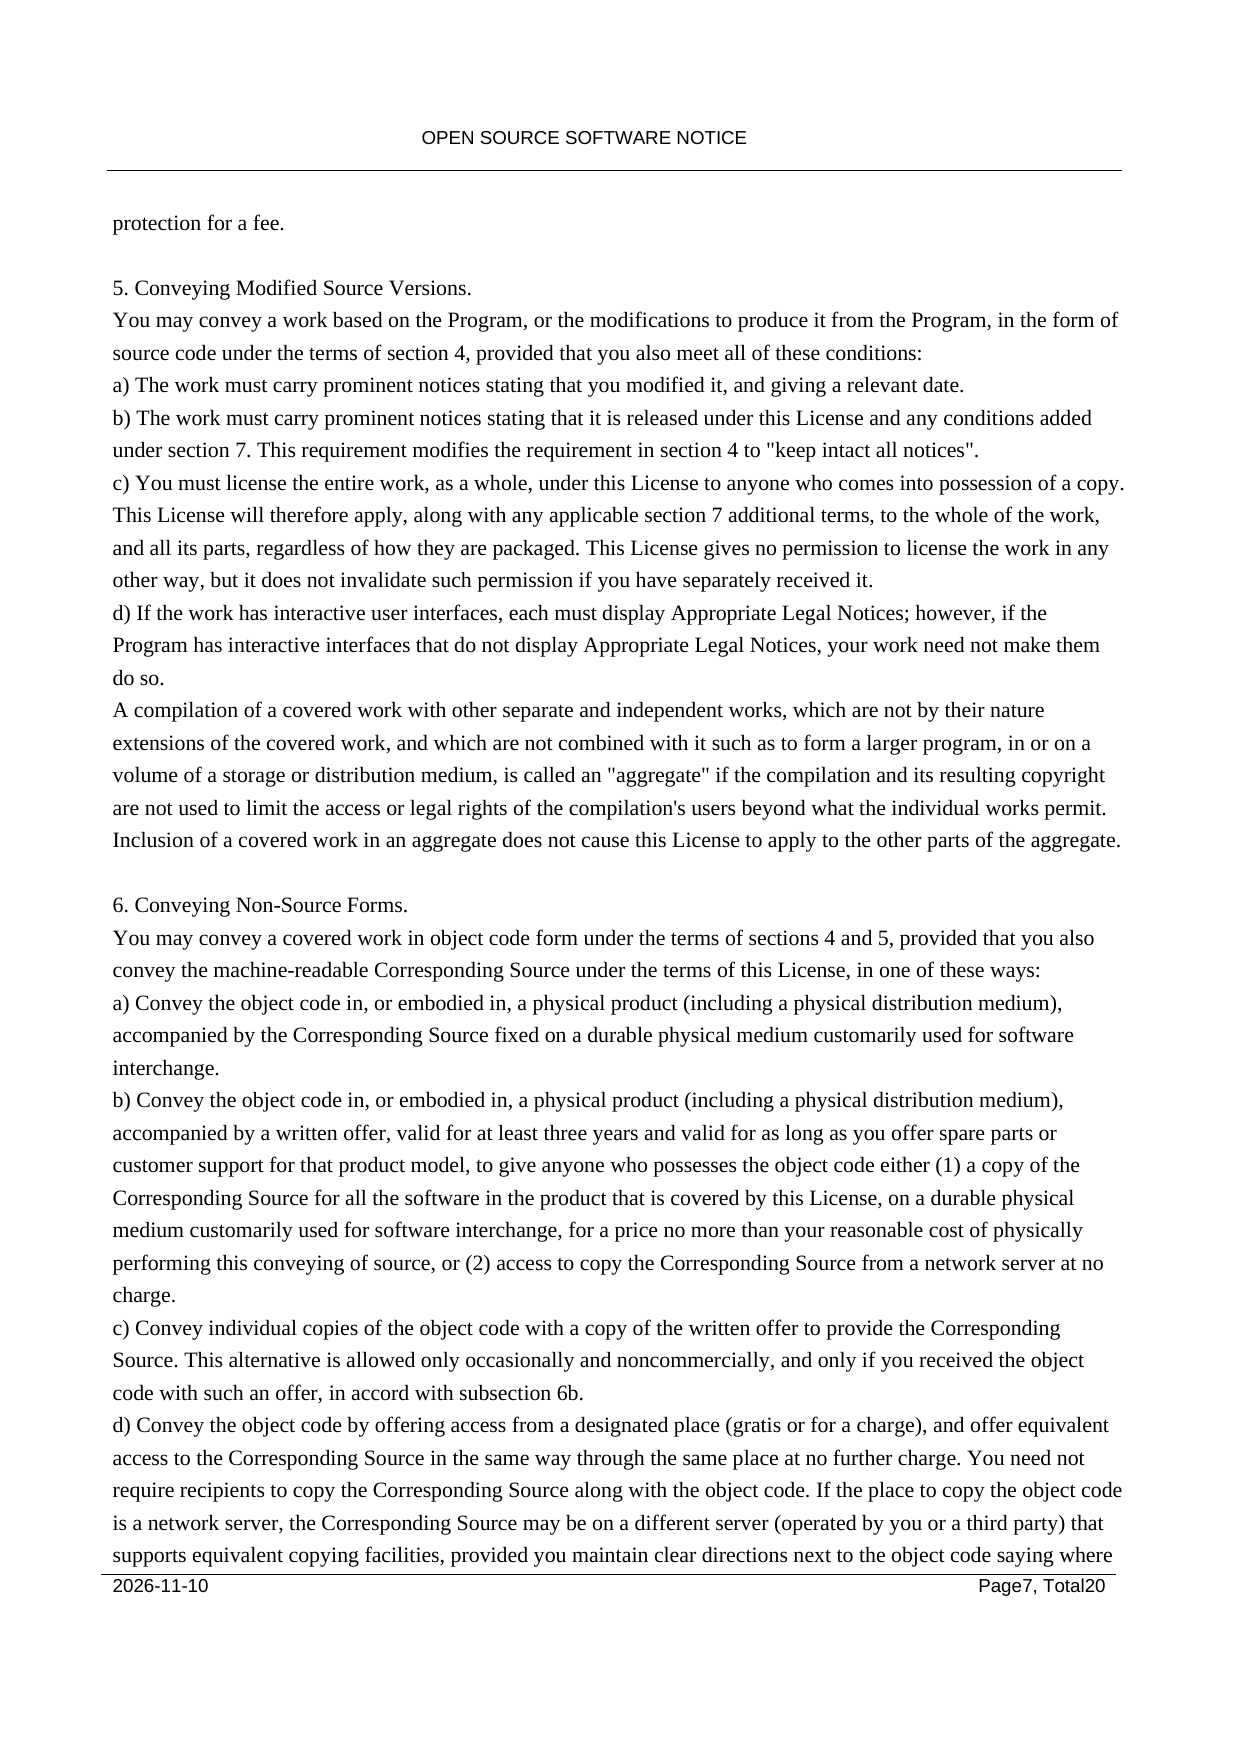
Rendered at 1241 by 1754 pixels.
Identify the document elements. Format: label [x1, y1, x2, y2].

text [112, 206, 1128, 1571]
